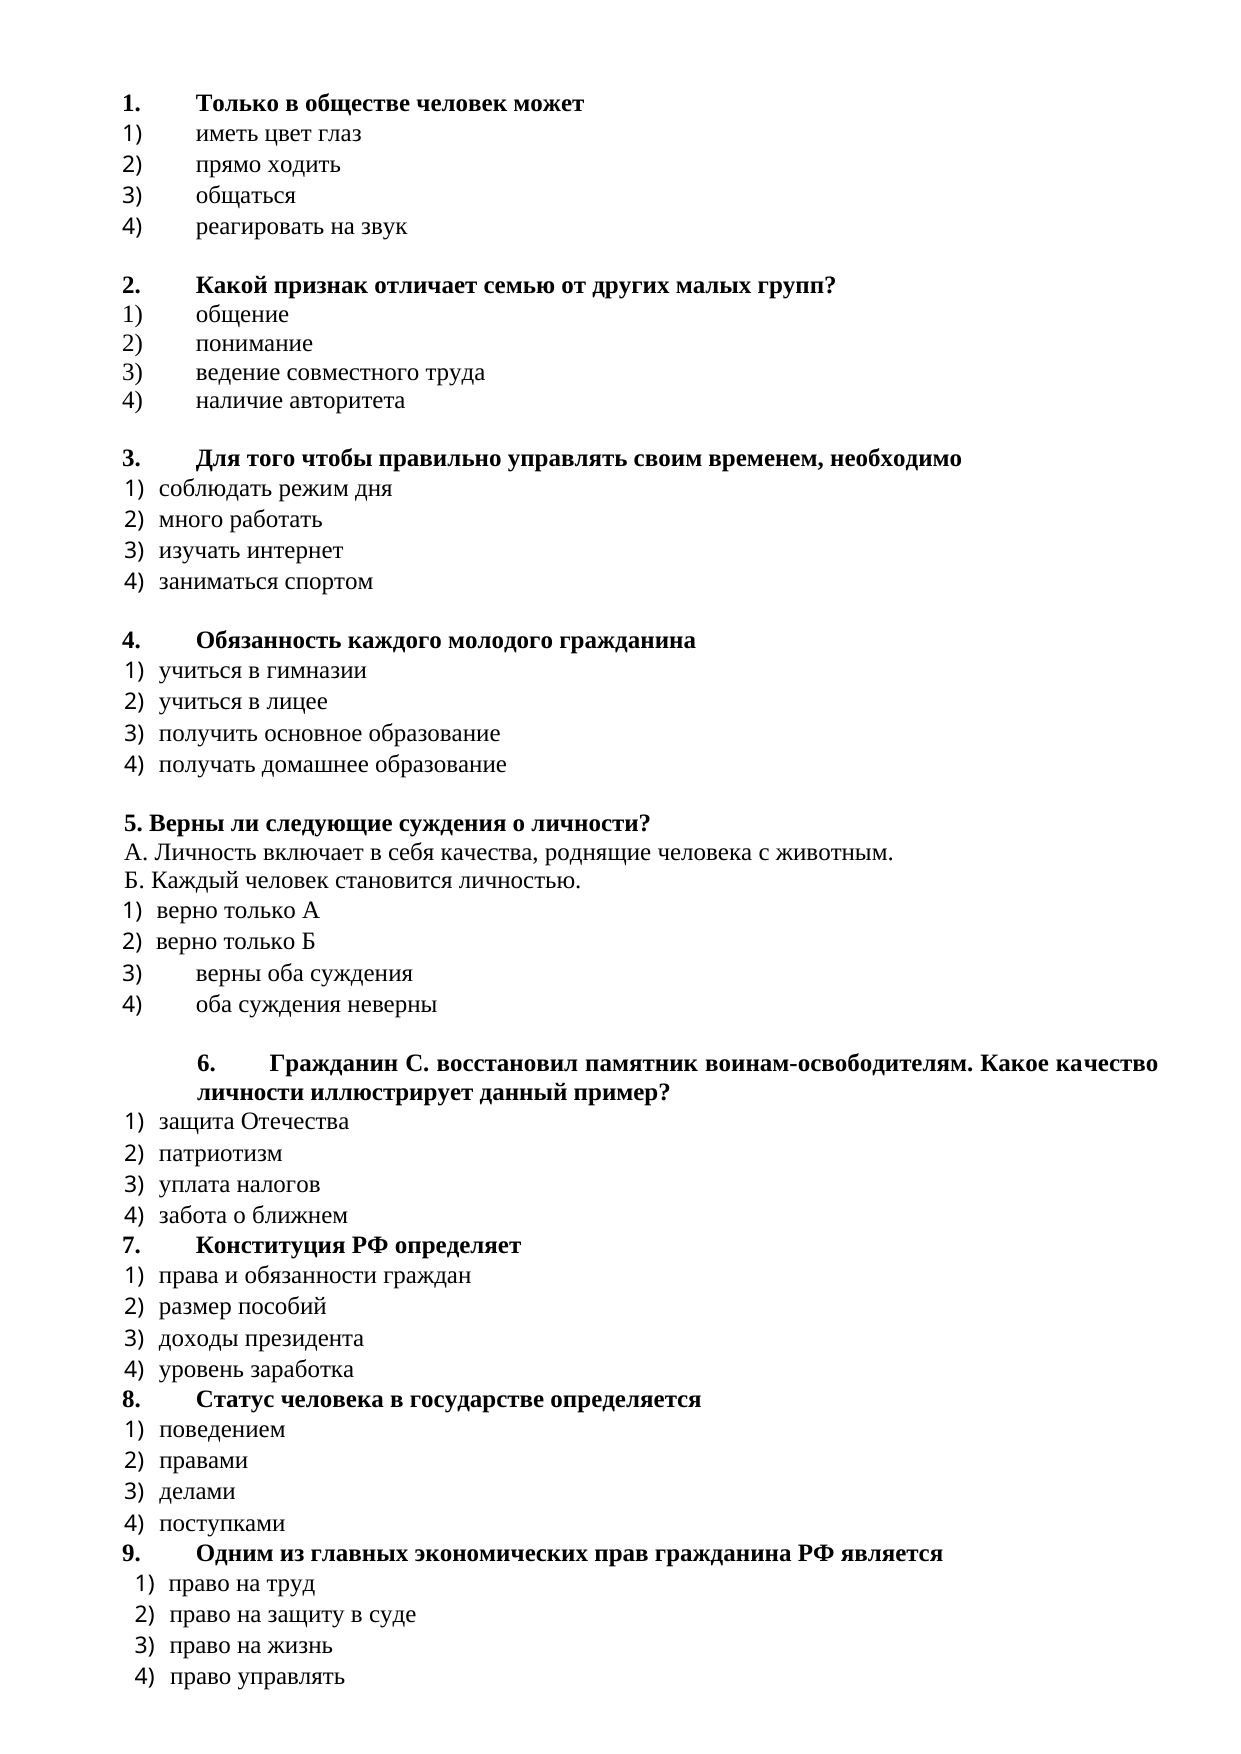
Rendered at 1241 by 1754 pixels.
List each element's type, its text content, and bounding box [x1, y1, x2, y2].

list право на труд [134, 1567, 1181, 1598]
list учиться в лицее [124, 685, 1181, 717]
text 5. Верны ли следующие суждения о личности? [124, 808, 1181, 837]
list верно только А [122, 894, 1181, 925]
text А. Личность включает в себя качества, роднящие человека с животным. [124, 837, 1167, 865]
list уровень заработка [124, 1353, 1181, 1384]
list ведение совместного труда [122, 357, 1181, 385]
list Обязанность каждого молодого гражданина [122, 625, 1181, 654]
list поведением [124, 1413, 1181, 1444]
list патриотизм [124, 1137, 1181, 1168]
text Б. Каждый человек становится личностью. [124, 865, 1167, 894]
list учиться в гимназии [124, 654, 1181, 685]
list много работать [124, 503, 1181, 534]
list право на защиту в суде [134, 1598, 1181, 1629]
list права и обязанности граждан [124, 1259, 1181, 1290]
list делами [124, 1475, 1181, 1507]
list оба суждения неверны [122, 988, 1051, 1019]
list получать домашнее образование [124, 748, 1181, 779]
list реагировать на звук [122, 210, 1181, 242]
list размер пособий [124, 1290, 1181, 1322]
list Гражданин С. восстановил памятник воинам-освободителям. Какое качество личности иллюстрирует данный пример? [197, 1048, 1158, 1105]
list Конституция РФ определяет [122, 1230, 1181, 1259]
list иметь цвет глаз [122, 117, 1181, 148]
list общаться [122, 179, 1181, 210]
list Одним из главных экономических прав гражданина РФ является [122, 1538, 1181, 1567]
list верны оба суждения [122, 957, 1051, 988]
list Для того чтобы правильно управлять своим временем, необходимо [122, 443, 1181, 472]
list соблюдать режим дня [124, 472, 1181, 503]
list Статус человека в государстве определяется [122, 1384, 1181, 1413]
list наличие авторитета [122, 385, 1181, 414]
list защита Отечества [124, 1105, 1181, 1137]
list общение [122, 299, 1181, 328]
list право на жизнь [134, 1629, 1181, 1660]
list понимание [122, 328, 1181, 357]
list прямо ходить [122, 148, 1181, 179]
list правами [124, 1444, 1181, 1475]
list доходы президента [124, 1322, 1181, 1353]
list верно только Б [122, 925, 1181, 957]
list уплата налогов [124, 1168, 1181, 1199]
list поступками [124, 1507, 1181, 1538]
list изучать интернет [124, 534, 1181, 565]
list Только в обществе человек может [122, 88, 1181, 117]
list заниматься спортом [124, 565, 1181, 597]
list право управлять [134, 1660, 1181, 1692]
list получить основное образование [124, 717, 1181, 748]
list забота о ближнем [124, 1199, 1181, 1230]
list Какой признак отличает семью от других малых групп? [122, 270, 1181, 299]
